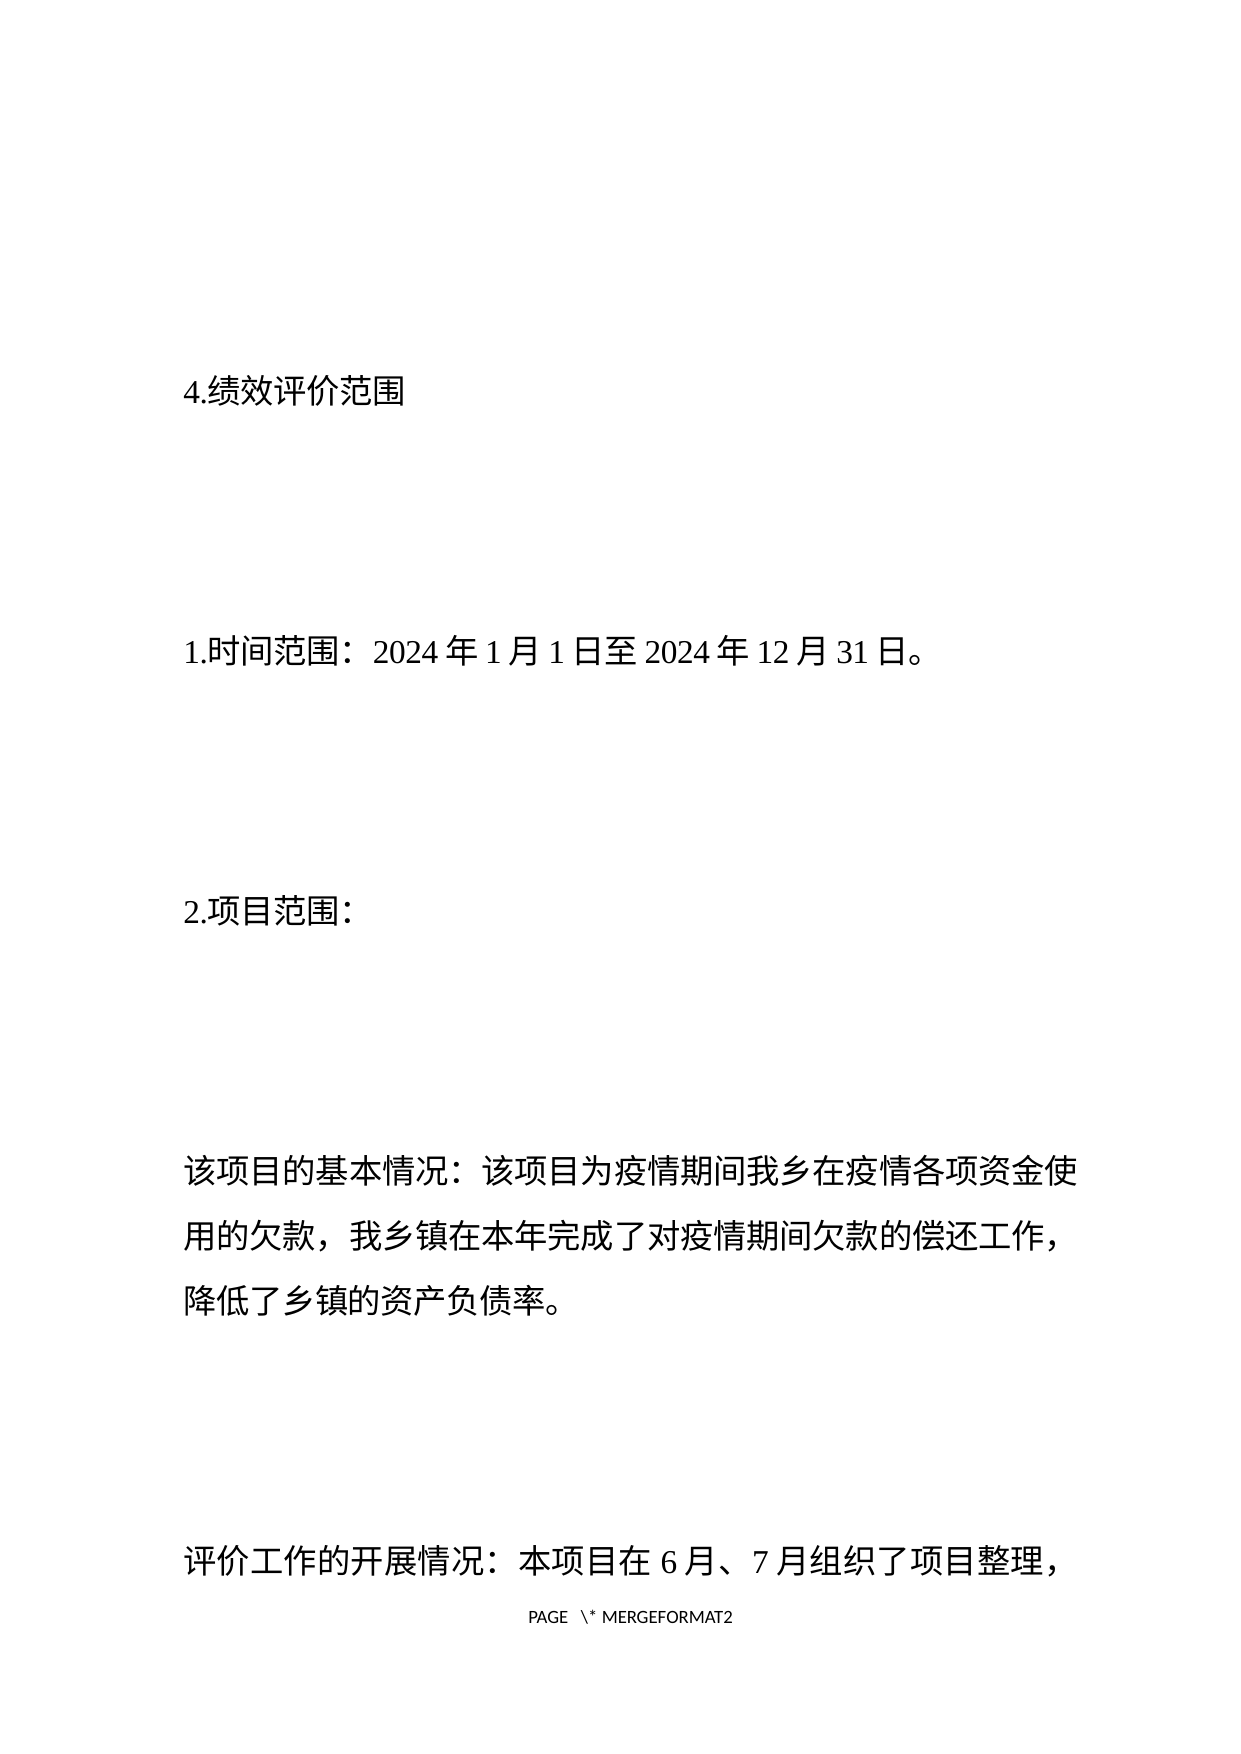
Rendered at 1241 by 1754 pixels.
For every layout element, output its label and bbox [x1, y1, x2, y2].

text [183, 162, 1078, 1592]
